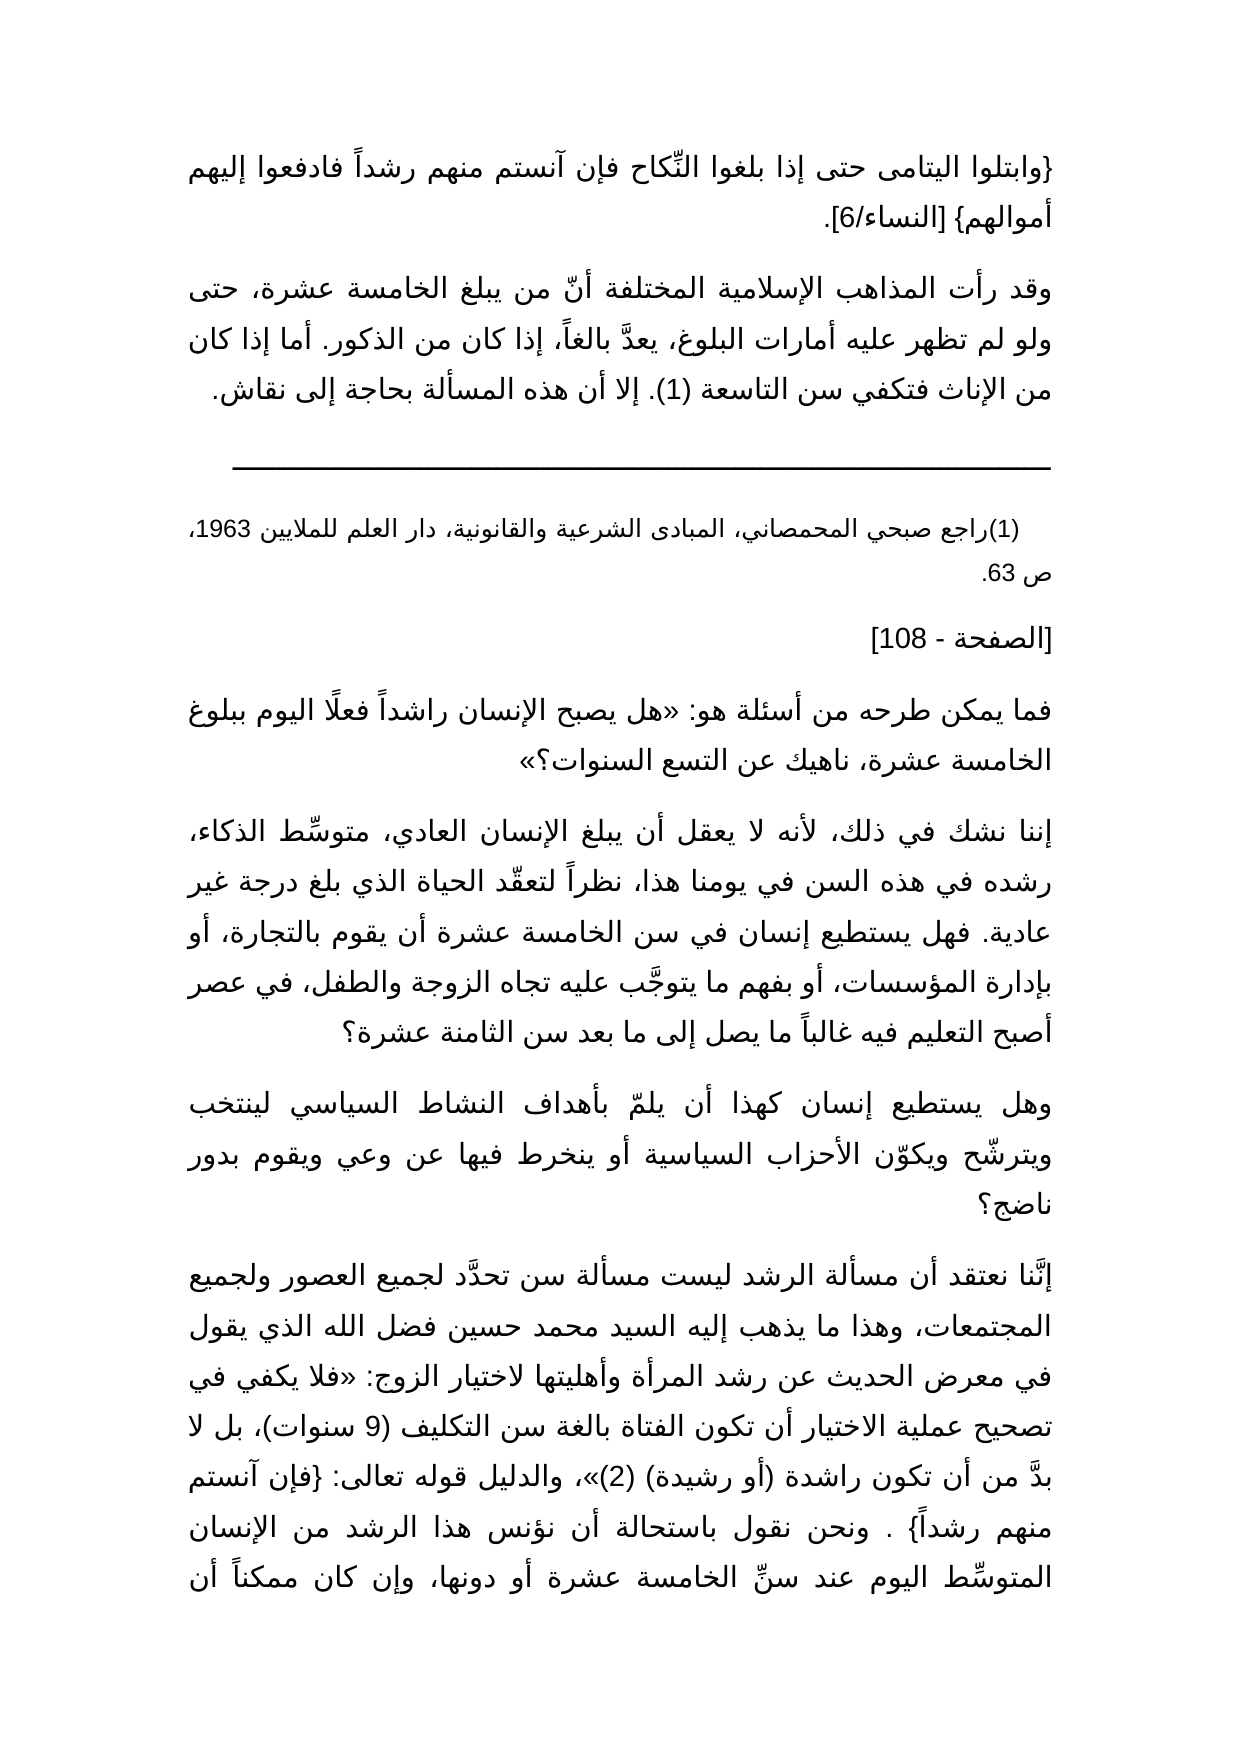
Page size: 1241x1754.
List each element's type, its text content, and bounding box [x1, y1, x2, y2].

text ــــــــــــــــــــــــــــــــــــــــــــــــــــــــــــــــــــــــــــــــــــــــــــــــ [187, 443, 1053, 477]
text (1)راجع صبحي المحمصاني، المبادى الشرعية والقانونية، دار العلم للملايين 1963، ص 63. [187, 514, 1053, 586]
text [الصفحة - 108] [187, 621, 1053, 655]
text فما يمكن طرحه من أسئلة هو: «هل يصبح الإنسان راشداً فعلًا اليوم ببلوغ الخامسة عشرة، ناهيك عن التسع السنوات؟» [187, 693, 1053, 776]
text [187, 1258, 1053, 1594]
text وهل يستطيع إنسان كهذا أن يلمّ بأهداف النشاط السياسي لينتخب ويترشّح ويكوّن الأحزاب السياسية أو ينخرط فيها عن وعي ويقوم بدور ناضج؟ [187, 1086, 1053, 1221]
text {وابتلوا اليتامى حتى إذا بلغوا النِّكاح فإن آنستم منهم رشداً فادفعوا إليهم أموالهم} [النساء/6]. [187, 150, 1053, 234]
text إننا نشك في ذلك، لأنه لا يعقل أن يبلغ الإنسان العادي، متوسِّط الذكاء، رشده في هذه السن في يومنا هذا، نظراً لتعقّد الحياة الذي بلغ درجة غير عادية. فهل يستطيع إنسان في سن الخامسة عشرة أن يقوم بالتجارة، أو بإدارة المؤسسات، أو بفهم ما يتوجَّب عليه تجاه الزوجة والطفل، في عصر أصبح التعليم فيه غالباً ما يصل إلى ما بعد سن الثامنة عشرة؟ [187, 814, 1053, 1049]
text وقد رأت المذاهب الإسلامية المختلفة أنّ من يبلغ الخامسة عشرة، حتى ولو لم تظهر عليه أمارات البلوغ، يعدَّ بالغاً، إذا كان من الذكور. أما إذا كان من الإناث فتكفي سن التاسعة (1). إلا أن هذه المسألة بحاجة إلى نقاش. [187, 271, 1053, 406]
